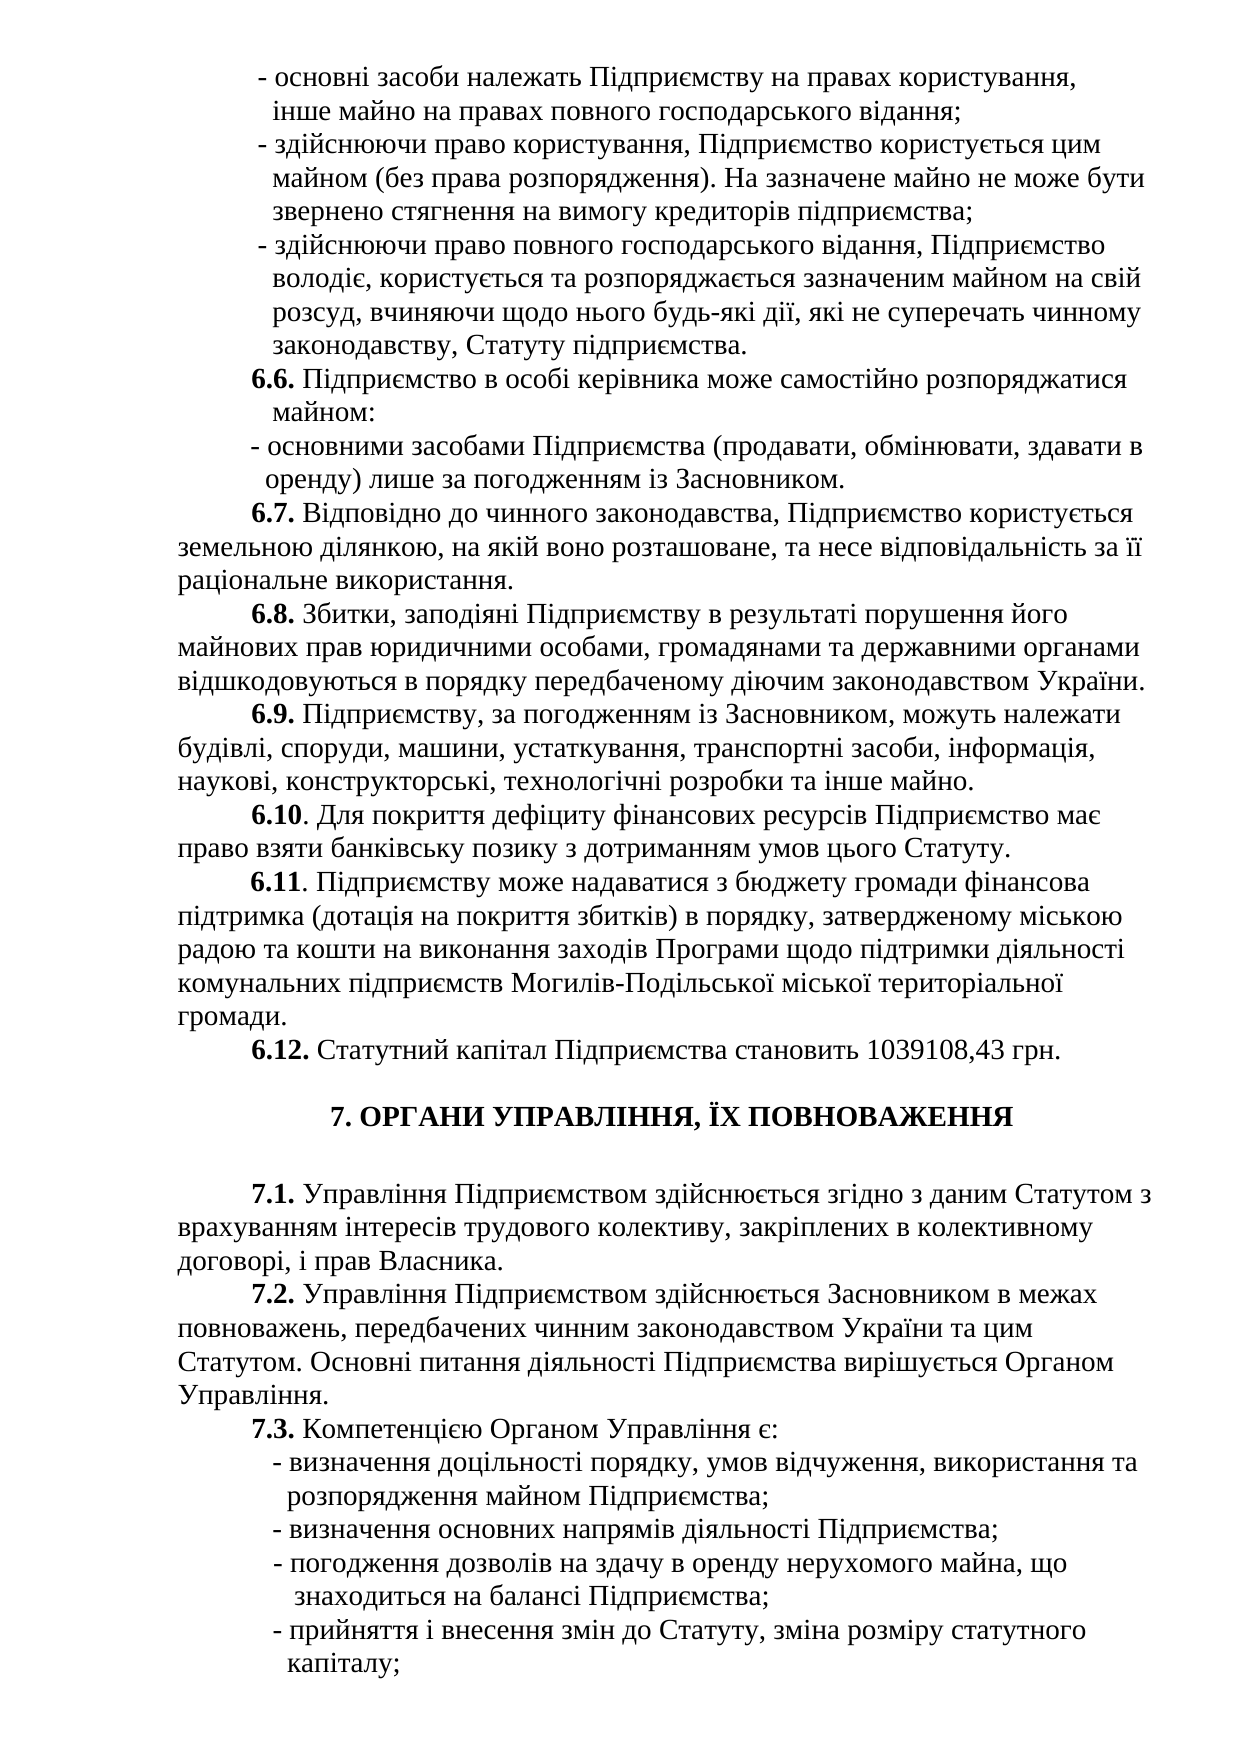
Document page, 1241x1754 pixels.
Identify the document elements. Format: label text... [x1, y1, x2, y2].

text 6.6. Підприємство в особі керівника може самостійно розпоряджатися [221, 361, 1167, 394]
text 6.8. Збитки, заподіяні Підприємству в результаті порушення його майнових прав юридичними особами, громадянами та державними органами відшкодовуються в порядку передбаченому діючим законодавством України. [177, 596, 1167, 696]
text володіє, користується та розпоряджається зазначеним майном на свій [221, 260, 1167, 294]
text - основними засобами Підприємства (продавати, обмінювати, здавати в [221, 428, 1167, 462]
text майном (без права розпорядження). На зазначене майно не може бути [221, 160, 1167, 193]
text 6.11. Підприємству може надаватися з бюджету громади фінансова підтримка (дотація на покриття збитків) в порядку, затвердженому міською радою та кошти на виконання заходів Програми щодо підтримки діяльності комунальних підприємств Могилів-Подільської міської територіальної громади. [177, 864, 1167, 1032]
text 6.10. Для покриття дефіциту фінансових ресурсів Підприємство має право взяти банківську позику з дотриманням умов цього Статуту. [177, 797, 1167, 864]
text - визначення доцільності порядку, умов відчуження, використання та [221, 1444, 1167, 1478]
text розсуд, вчиняючи щодо нього будь-які дії, які не суперечать чинному [221, 294, 1167, 327]
text - погодження дозволів на здачу в оренду нерухомого майна, що [177, 1545, 1167, 1578]
text майном: [221, 394, 1167, 428]
text 7.2. Управління Підприємством здійснюється Засновником в межах повноважень, передбачених чинним законодавством України та цим Статутом. Основні питання діяльності Підприємства вирішується Органом Управління. [177, 1277, 1167, 1411]
text - здійснюючи право повного господарського відання, Підприємство [221, 227, 1167, 260]
text 6.12. Статутний капітал Підприємства становить 1039108,43 грн. [221, 1032, 1167, 1065]
text 7. ОРГАНИ УПРАВЛІННЯ, ЇХ ПОВНОВАЖЕННЯ [177, 1099, 1167, 1132]
text розпорядження майном Підприємства; [221, 1478, 1167, 1511]
text капіталу; [192, 1646, 1167, 1679]
text знаходиться на балансі Підприємства; [177, 1578, 1167, 1612]
text 7.3. Компетенцією Органом Управління є: [221, 1411, 1167, 1444]
text - визначення основних напрямів діяльності Підприємства; [221, 1511, 1167, 1545]
text 6.7. Відповідно до чинного законодавства, Підприємство користується земельною ділянкою, на якій воно розташоване, та несе відповідальність за її раціональне використання. [177, 495, 1167, 596]
text інше майно на правах повного господарського відання; [221, 93, 1167, 126]
text 6.9. Підприємству, за погодженням із Засновником, можуть належати будівлі, споруди, машини, устаткування, транспортні засоби, інформація, наукові, конструкторські, технологічні розробки та інше майно. [177, 696, 1167, 797]
text звернено стягнення на вимогу кредиторів підприємства; [221, 193, 1167, 227]
text 7.1. Управління Підприємством здійснюється згідно з даним Статутом з врахуванням інтересів трудового колективу, закріплених в колективному договорі, і прав Власника. [177, 1176, 1167, 1277]
text - прийняття і внесення змін до Статуту, зміна розміру статутного [192, 1612, 1167, 1646]
text - основні засоби належать Підприємству на правах користування, [221, 59, 1167, 93]
text законодавству, Статуту підприємства. [221, 327, 1167, 361]
text оренду) лише за погодженням із Засновником. [221, 462, 1167, 495]
text - здійснюючи право користування, Підприємство користується цим [221, 126, 1167, 160]
